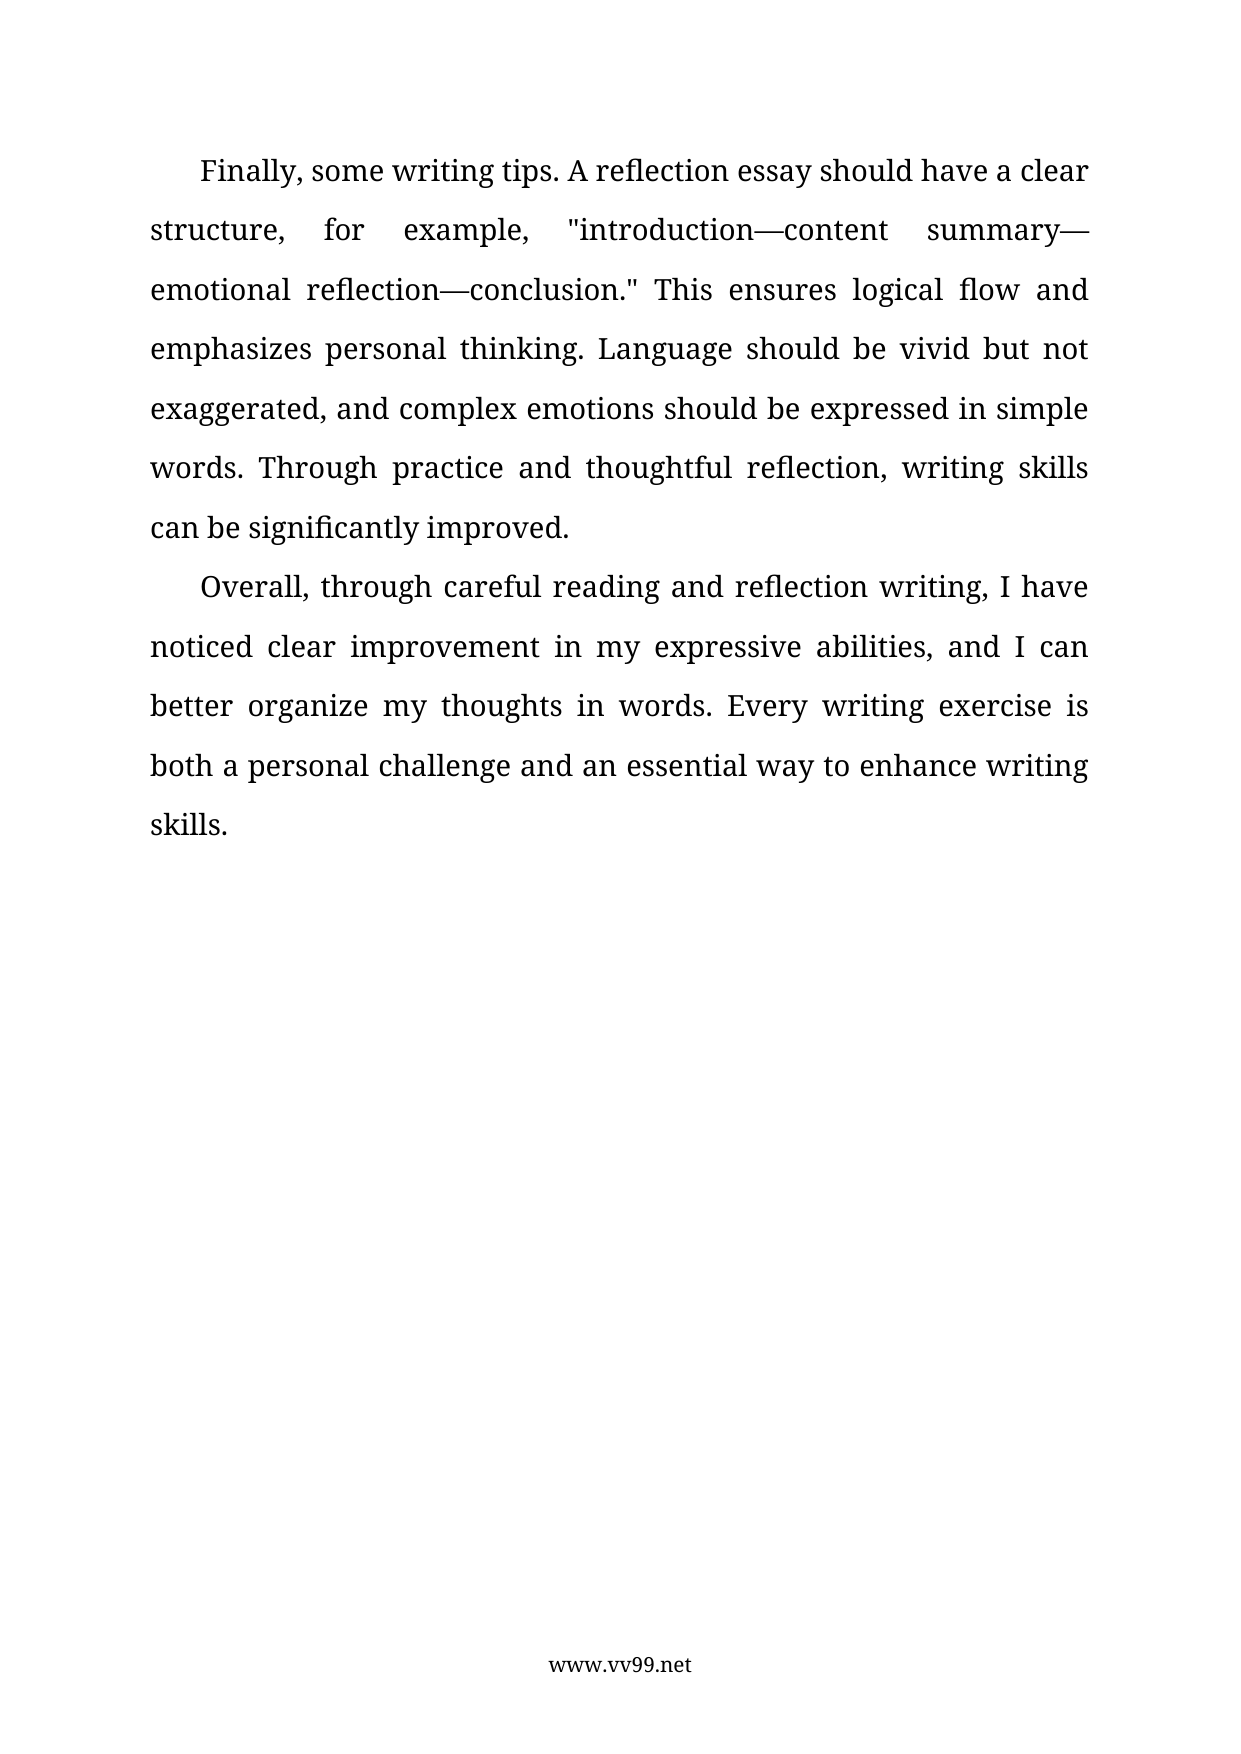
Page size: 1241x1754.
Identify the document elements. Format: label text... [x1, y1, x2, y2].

text Finally, some writing tips. A reflection essay should have a clear structure, for example, "introduction—content summary—emotional reflection—conclusion." This ensures logical flow and emphasizes personal thinking. Language should be vivid but not exaggerated, and complex emotions should be expressed in simple words. Through practice and thoughtful reflection, writing skills can be significantly improved. [150, 150, 1090, 547]
text Overall, through careful reading and reflection writing, I have noticed clear improvement in my expressive abilities, and I can better organize my thoughts in words. Every writing exercise is both a personal challenge and an essential way to enhance writing skills. [150, 566, 1090, 844]
